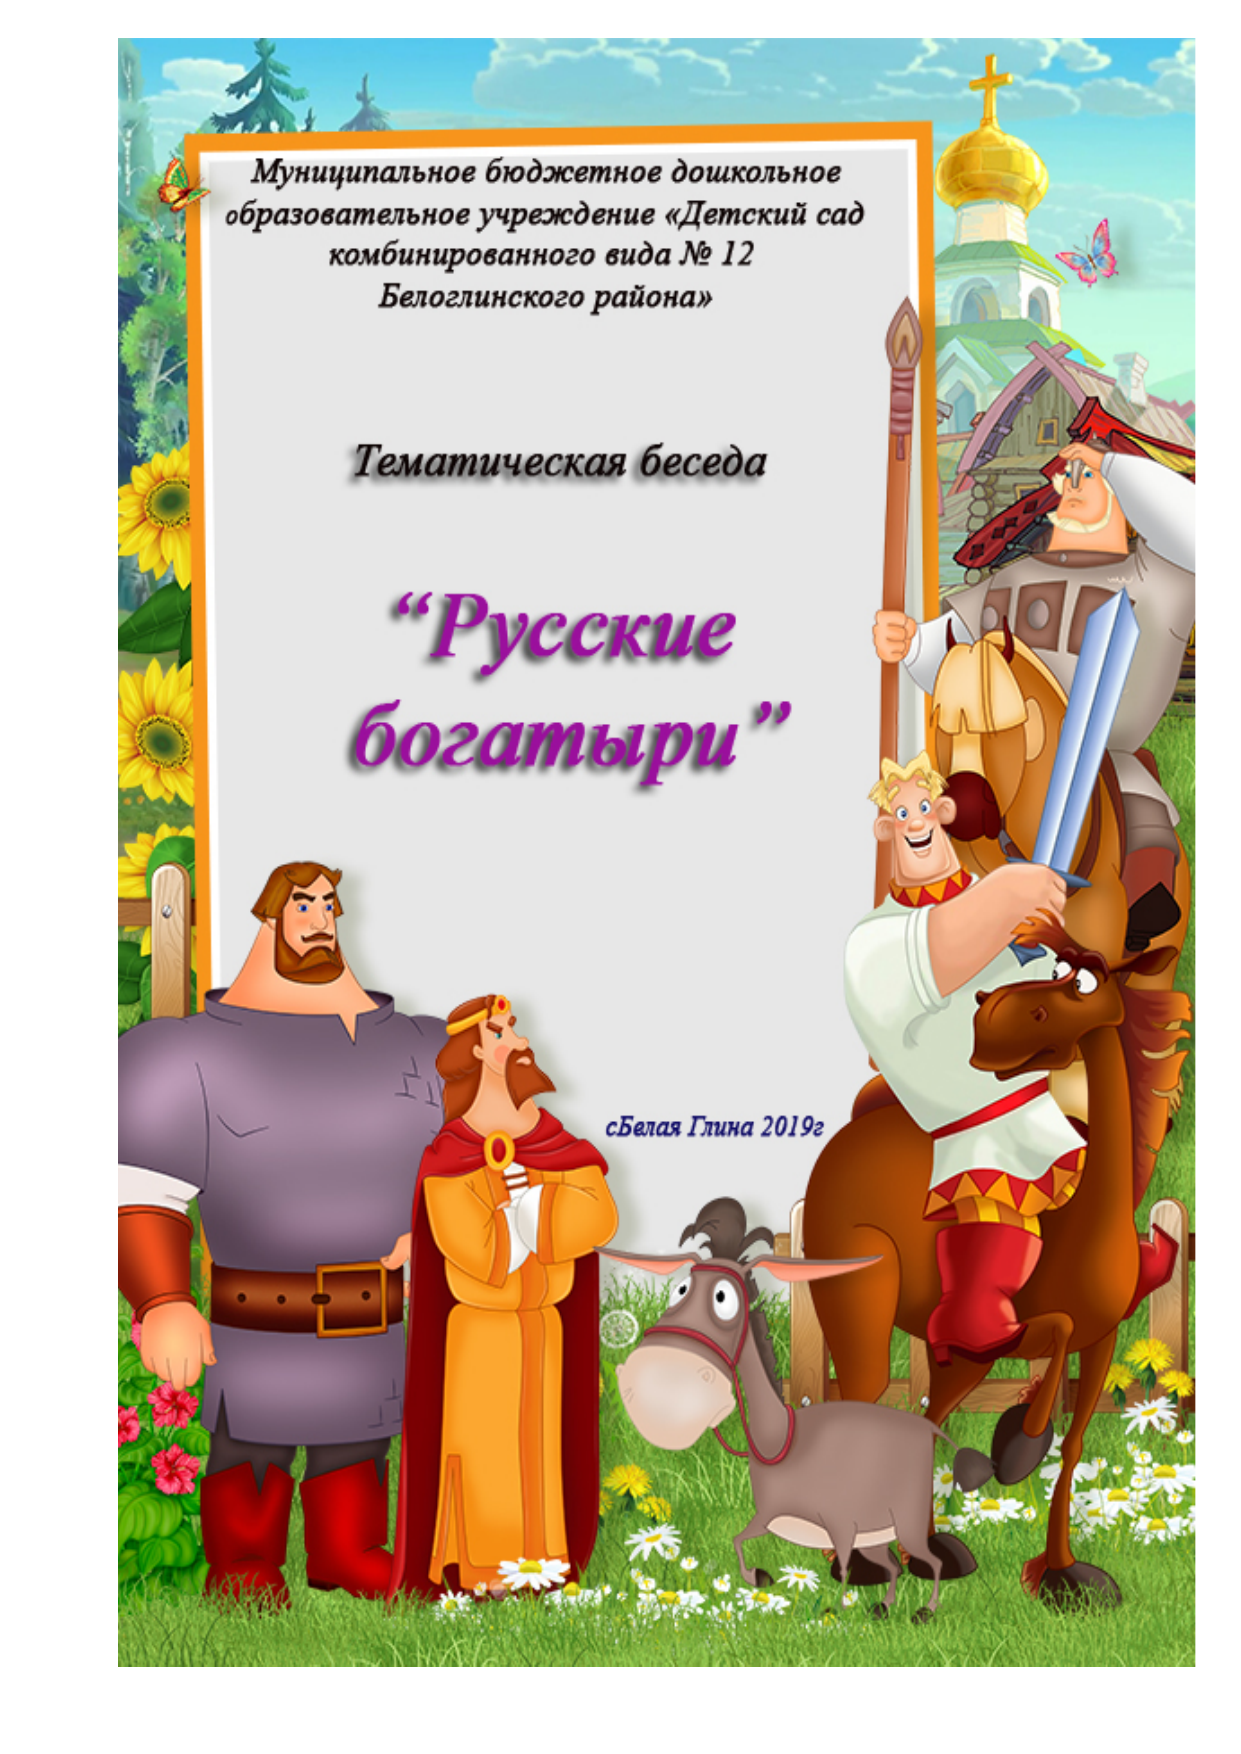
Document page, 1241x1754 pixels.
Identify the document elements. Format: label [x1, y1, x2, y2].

picture [118, 38, 1196, 1667]
